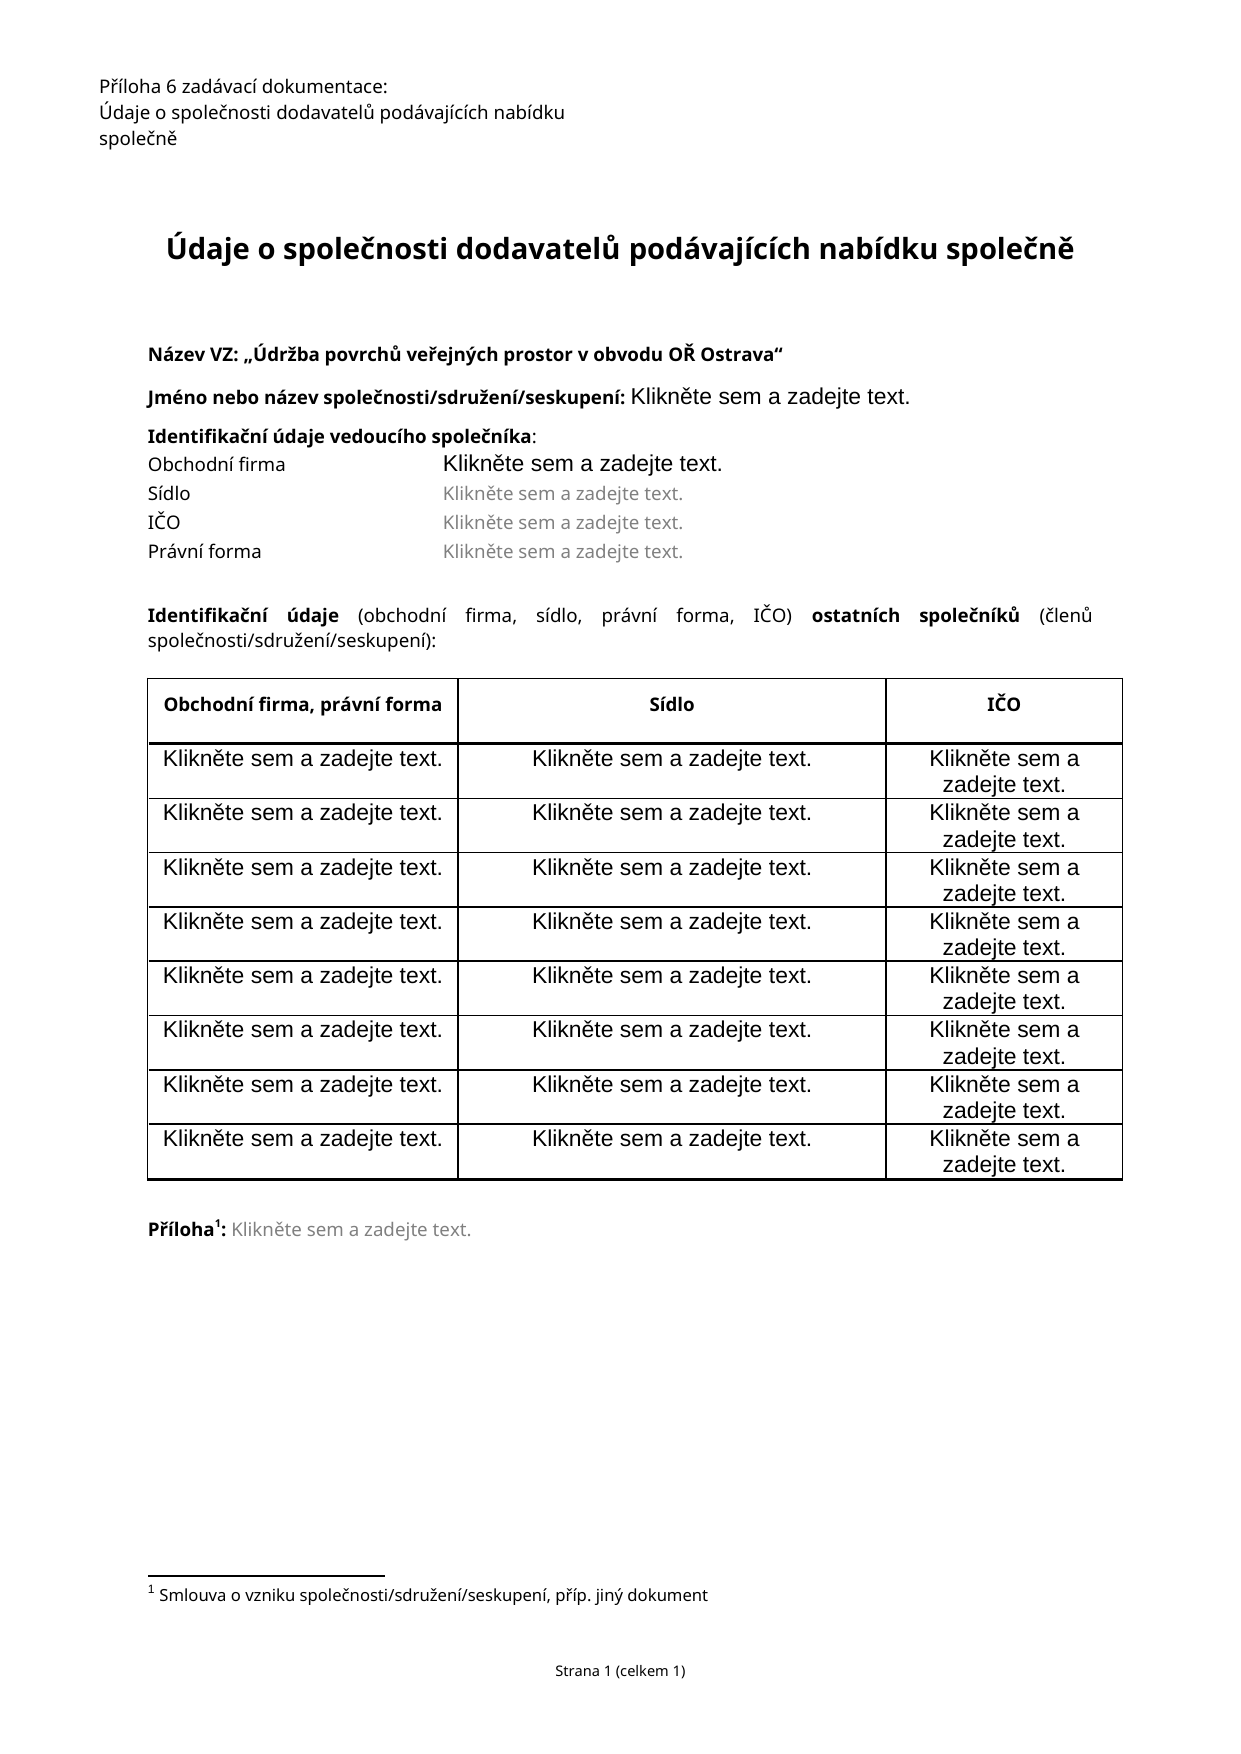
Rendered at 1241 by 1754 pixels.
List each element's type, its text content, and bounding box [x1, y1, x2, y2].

text Příloha: [148, 1216, 1093, 1241]
text Jméno nebo název společnosti/sdružení/seskupení: [148, 380, 1093, 411]
title Údaje o společnosti dodavatelů podávajících nabídku společně [148, 228, 1093, 268]
text Název VZ: „Údržba povrchů veřejných prostor v obvodu OŘ Ostrava“ [148, 336, 1093, 367]
text Právní forma [148, 535, 1093, 564]
text Identifikační údaje vedoucího společníka: [148, 423, 1093, 448]
table_header Sídlo [459, 679, 885, 742]
text Sídlo [148, 477, 1093, 506]
text IČO [148, 506, 1093, 535]
table_header IČO [887, 679, 1122, 742]
text Obchodní firma [148, 448, 1093, 477]
table_header Obchodní firma, právní forma [148, 679, 457, 742]
text Identifikační údaje (obchodní firma, sídlo, právní forma, IČO) ostatních společníků (členů společnosti/sdružení/seskupení): [148, 602, 1093, 652]
